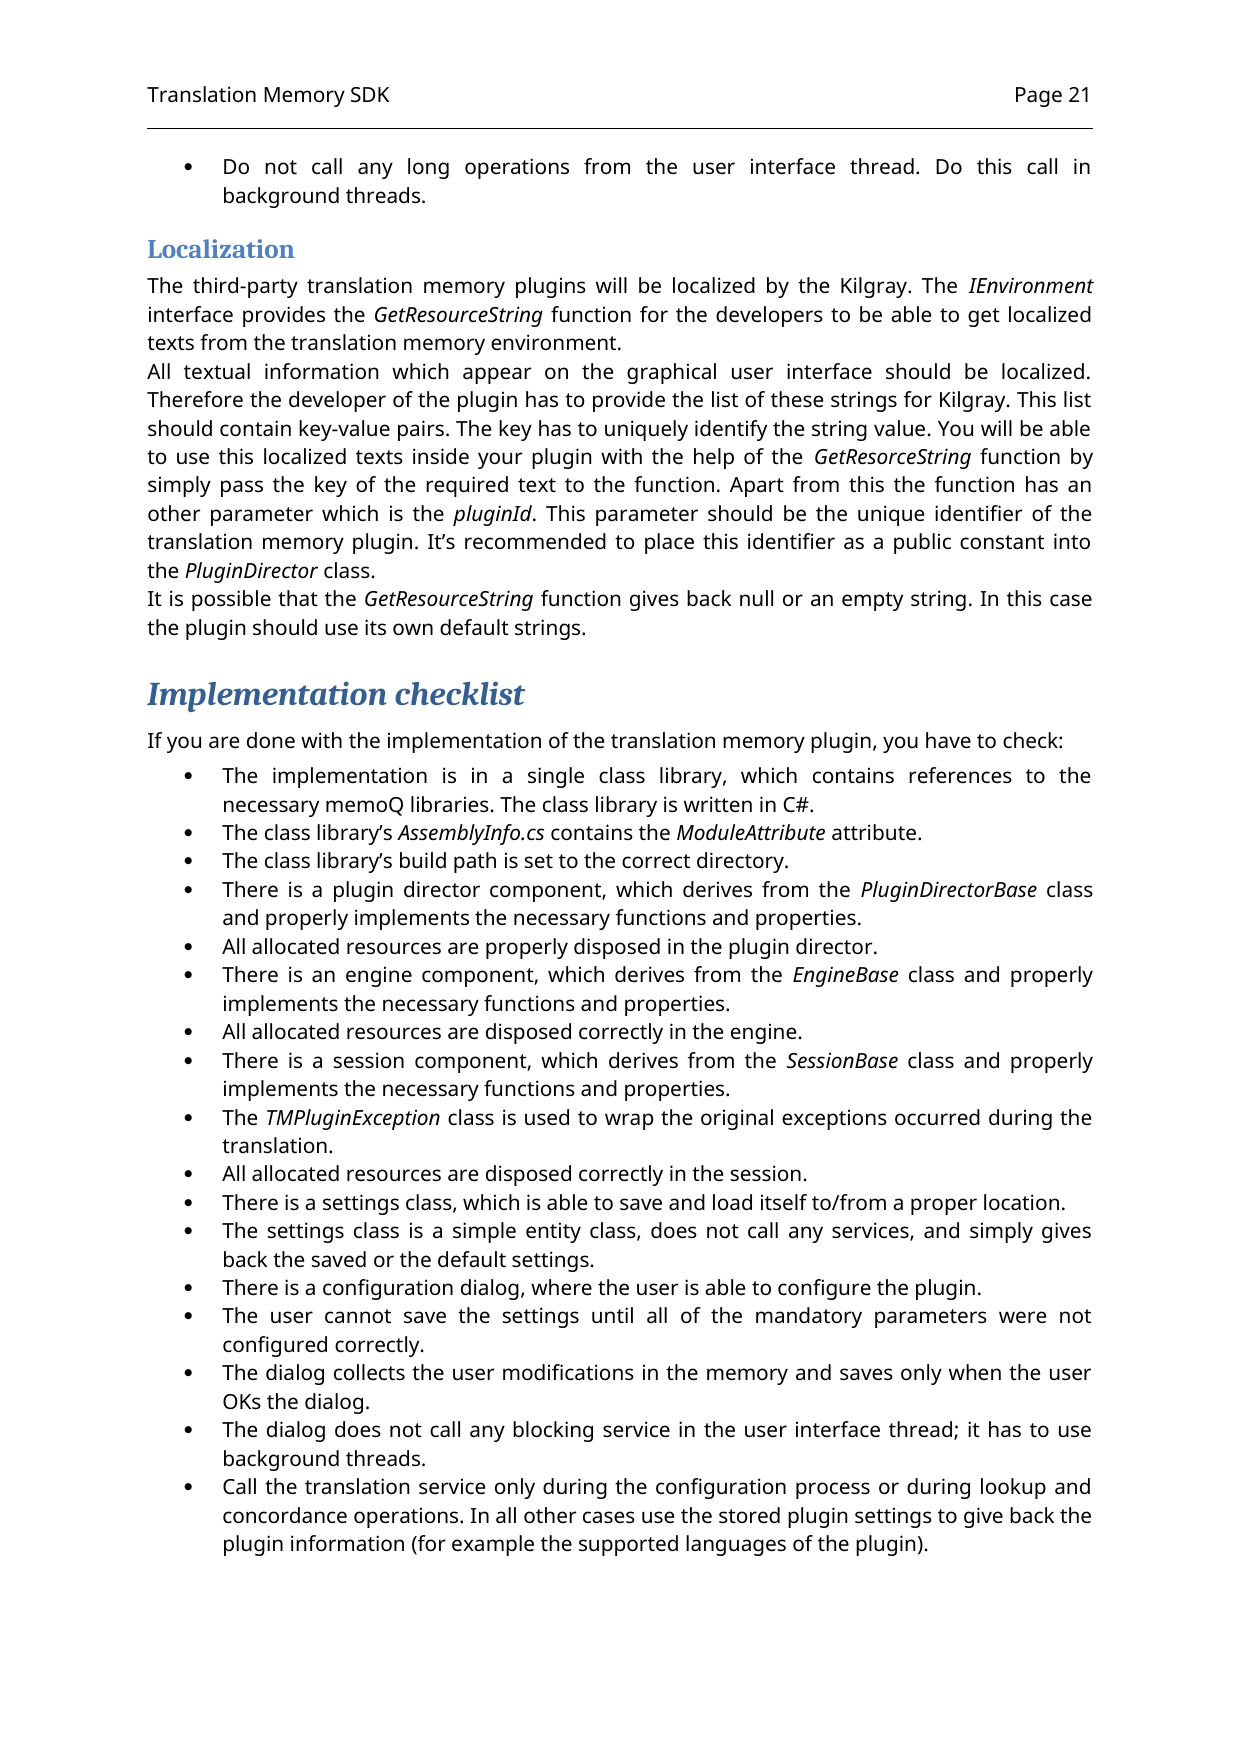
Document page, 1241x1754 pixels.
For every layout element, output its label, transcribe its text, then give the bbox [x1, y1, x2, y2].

list Call the translation service only during the configuration process or during lookup and concordance operations. In all other cases use the stored plugin settings to give back the plugin information (for example the supported languages of the plugin). [184, 1472, 1093, 1558]
list All allocated resources are disposed correctly in the session. [184, 1159, 1093, 1188]
list The class library’s build path is set to the correct directory. [184, 847, 1093, 875]
list The settings class is a simple entity class, does not call any services, and simply gives back the saved or the default settings. [184, 1216, 1093, 1273]
list There is a settings class, which is able to save and load itself to/from a proper location. [184, 1188, 1093, 1216]
list All allocated resources are properly disposed in the plugin director. [184, 932, 1093, 960]
text It is possible that the GetResourceString function gives back null or an empty string. In this case the plugin should use its own default strings. [147, 584, 1093, 641]
subtitle Implementation checklist [147, 647, 1093, 714]
list There is a session component, which derives from the SessionBase class and properly implements the necessary functions and properties. [184, 1046, 1093, 1103]
text If you are done with the implementation of the translation memory plugin, you have to check: [147, 727, 1093, 755]
list Do not call any long operations from the user interface thread. Do this call in background threads. [184, 152, 1093, 209]
list The class library’s AssemblyInfo.cs contains the ModuleAttribute attribute. [184, 818, 1093, 847]
text All textual information which appear on the graphical user interface should be localized. Therefore the developer of the plugin has to provide the list of these strings for Kilgray. This list should contain key-value pairs. The key has to uniquely identify the string value. You will be able to use this localized texts inside your plugin with the help of the GetResorceString function by simply pass the key of the required text to the function. Apart from this the function has an other parameter which is the pluginId. This parameter should be the unique identifier of the translation memory plugin. It’s recommended to place this identifier as a public constant into the PluginDirector class. [147, 357, 1093, 584]
list The dialog collects the user modifications in the memory and saves only when the user OKs the dialog. [184, 1358, 1093, 1415]
list The TMPluginException class is used to wrap the original exceptions occurred during the translation. [184, 1103, 1093, 1159]
list The user cannot save the settings until all of the mandatory parameters were not configured correctly. [184, 1302, 1093, 1358]
list The implementation is in a single class library, which contains references to the necessary memoQ libraries. The class library is written in C#. [184, 761, 1093, 818]
subtitle Localization [147, 234, 1093, 265]
list There is a configuration dialog, where the user is able to configure the plugin. [184, 1273, 1093, 1302]
list All allocated resources are disposed correctly in the engine. [184, 1017, 1093, 1046]
list There is an engine component, which derives from the EngineBase class and properly implements the necessary functions and properties. [184, 960, 1093, 1017]
list There is a plugin director component, which derives from the PluginDirectorBase class and properly implements the necessary functions and properties. [184, 875, 1093, 932]
list The dialog does not call any blocking service in the user interface thread; it has to use background threads. [184, 1415, 1093, 1472]
text The third-party translation memory plugins will be localized by the Kilgray. The IEnvironment interface provides the GetResourceString function for the developers to be able to get localized texts from the translation memory environment. [147, 272, 1093, 357]
